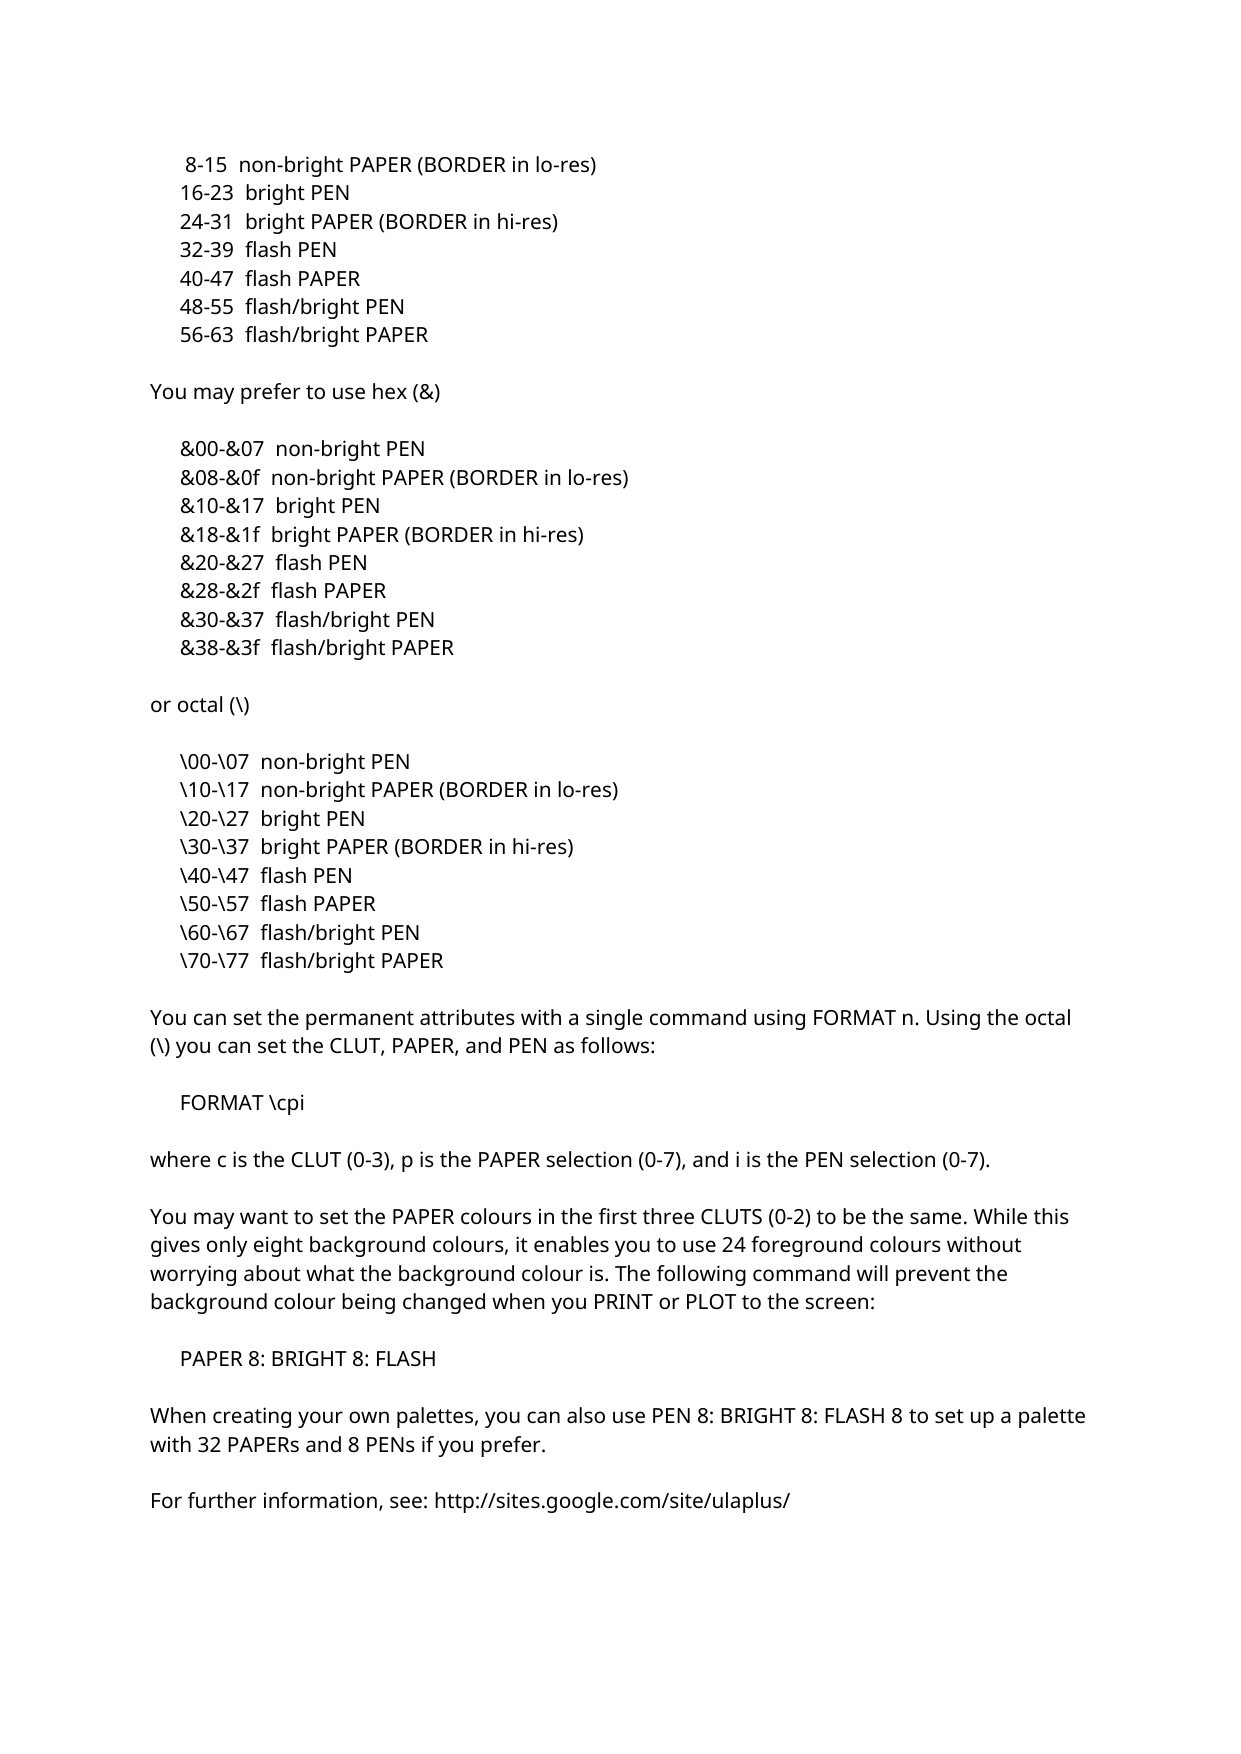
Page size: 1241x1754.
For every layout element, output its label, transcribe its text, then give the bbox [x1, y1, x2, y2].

text \30-\37 bright PAPER (BORDER in hi-res) [179, 832, 1090, 861]
text &18-&1f bright PAPER (BORDER in hi-res) [179, 520, 1090, 548]
text &20-&27 flash PEN [179, 548, 1090, 577]
text &08-&0f non-bright PAPER (BORDER in lo-res) [179, 463, 1090, 491]
text 40-47 flash PAPER [179, 264, 1090, 292]
text 56-63 flash/bright PAPER [179, 321, 1090, 349]
text \70-\77 flash/bright PAPER [179, 946, 1090, 975]
text \00-\07 non-bright PEN [179, 747, 1090, 776]
text &30-&37 flash/bright PEN [179, 605, 1090, 633]
text \20-\27 bright PEN [179, 804, 1090, 832]
text \50-\57 flash PAPER [179, 889, 1090, 918]
text You can set the permanent attributes with a single command using FORMAT n. Using the octal (\) you can set the CLUT, PAPER, and PEN as follows: [150, 1003, 1090, 1060]
text FORMAT \cpi [179, 1088, 1090, 1117]
text PAPER 8: BRIGHT 8: FLASH [179, 1344, 1090, 1373]
text 48-55 flash/bright PEN [179, 292, 1090, 321]
text or octal (\) [150, 690, 1090, 719]
text where c is the CLUT (0-3), p is the PAPER selection (0-7), and i is the PEN selection (0-7). [150, 1145, 1090, 1174]
text \10-\17 non-bright PAPER (BORDER in lo-res) [179, 776, 1090, 804]
text 16-23 bright PEN [179, 178, 1090, 207]
text For further information, see: http://sites.google.com/site/ulaplus/ [150, 1487, 1090, 1515]
text \40-\47 flash PEN [179, 861, 1090, 889]
text When creating your own palettes, you can also use PEN 8: BRIGHT 8: FLASH 8 to set up a palette with 32 PAPERs and 8 PENs if you prefer. [150, 1401, 1090, 1458]
text You may want to set the PAPER colours in the first three CLUTS (0-2) to be the same. While this gives only eight background colours, it enables you to use 24 foreground colours without worrying about what the background colour is. The following command will prevent the background colour being changed when you PRINT or PLOT to the screen: [150, 1202, 1090, 1316]
text \60-\67 flash/bright PEN [179, 918, 1090, 946]
text &38-&3f flash/bright PAPER [179, 633, 1090, 662]
text &28-&2f flash PAPER [179, 577, 1090, 605]
text 24-31 bright PAPER (BORDER in hi-res) [179, 207, 1090, 235]
text &10-&17 bright PEN [179, 491, 1090, 520]
text 32-39 flash PEN [179, 235, 1090, 264]
text 8-15 non-bright PAPER (BORDER in lo-res) [179, 150, 1090, 178]
text &00-&07 non-bright PEN [179, 434, 1090, 463]
text You may prefer to use hex (&) [150, 377, 1090, 406]
